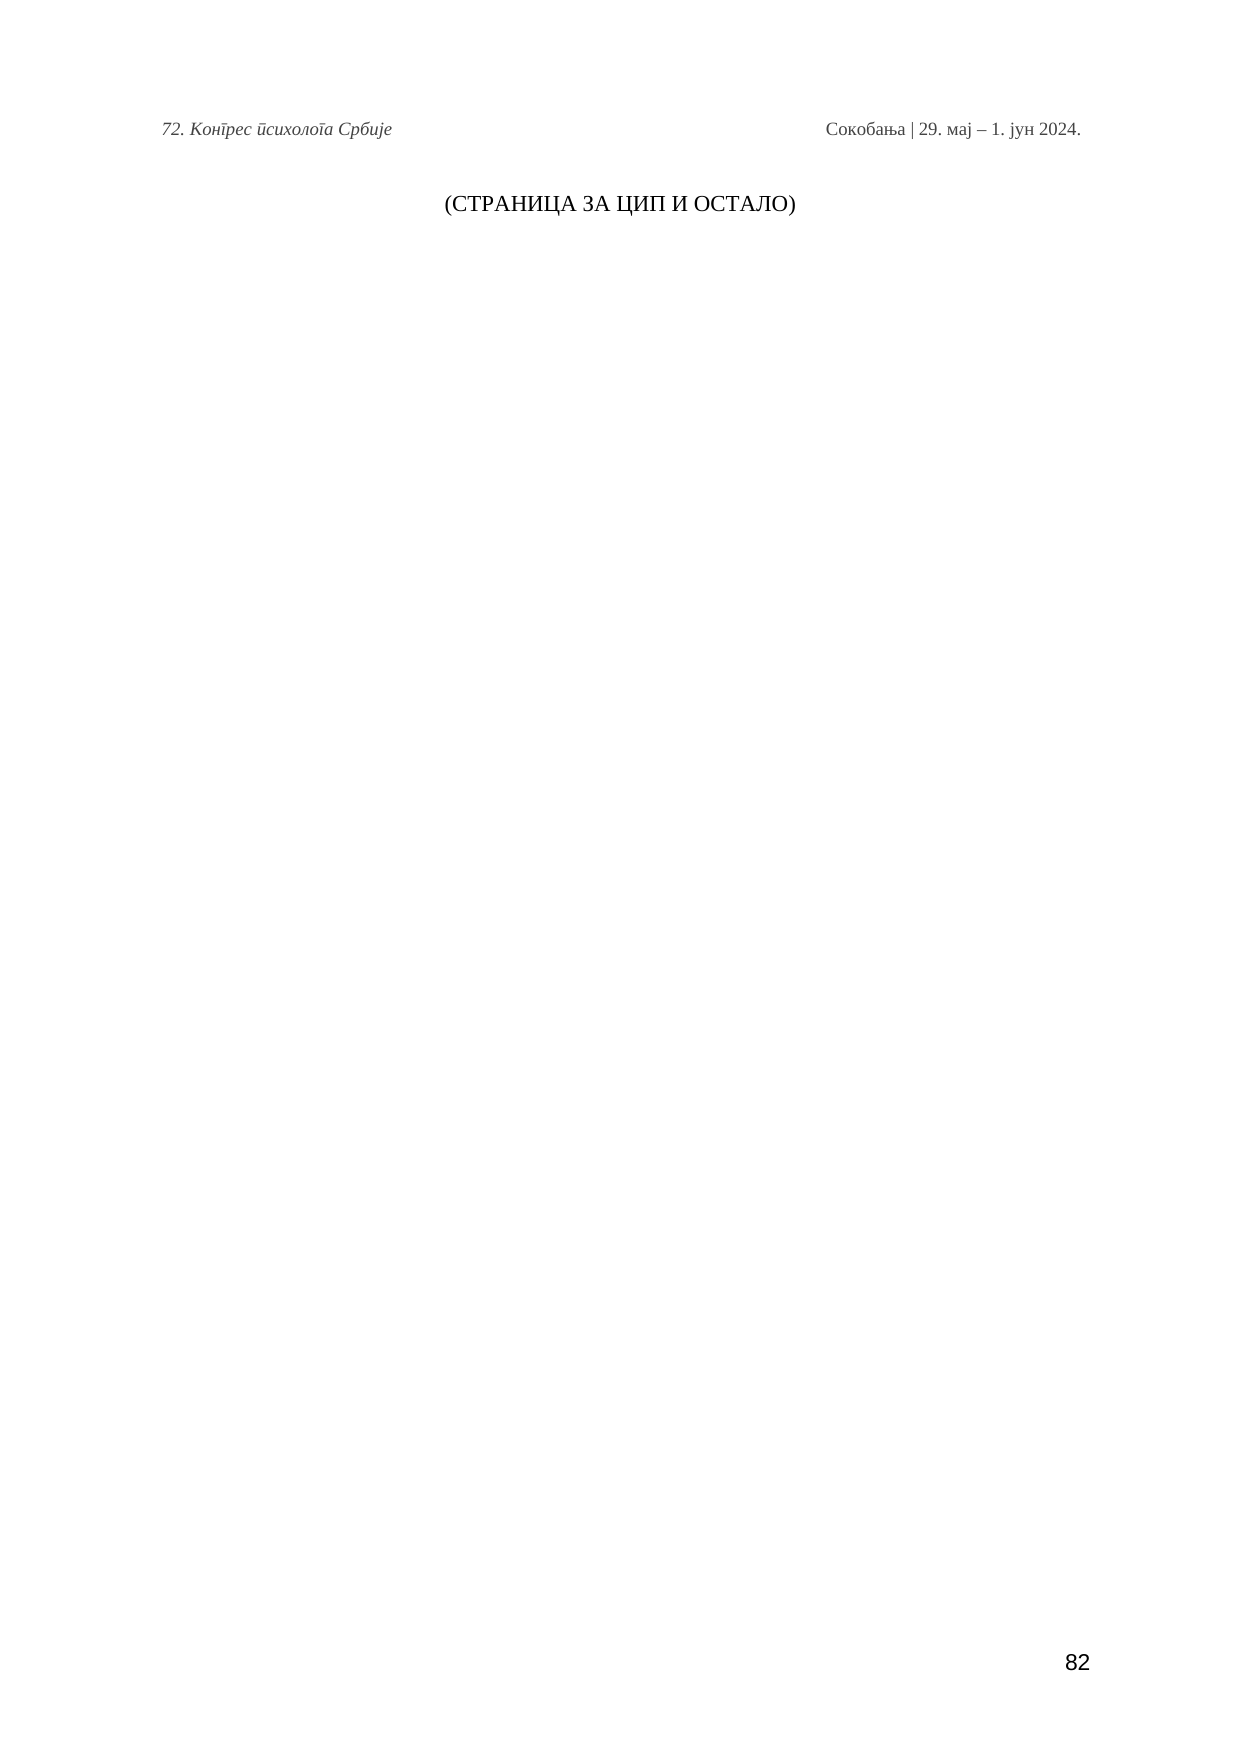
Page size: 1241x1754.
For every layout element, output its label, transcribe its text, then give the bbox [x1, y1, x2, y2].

text (СТРАНИЦА ЗА ЦИП И ОСТАЛО) [150, 190, 1090, 217]
